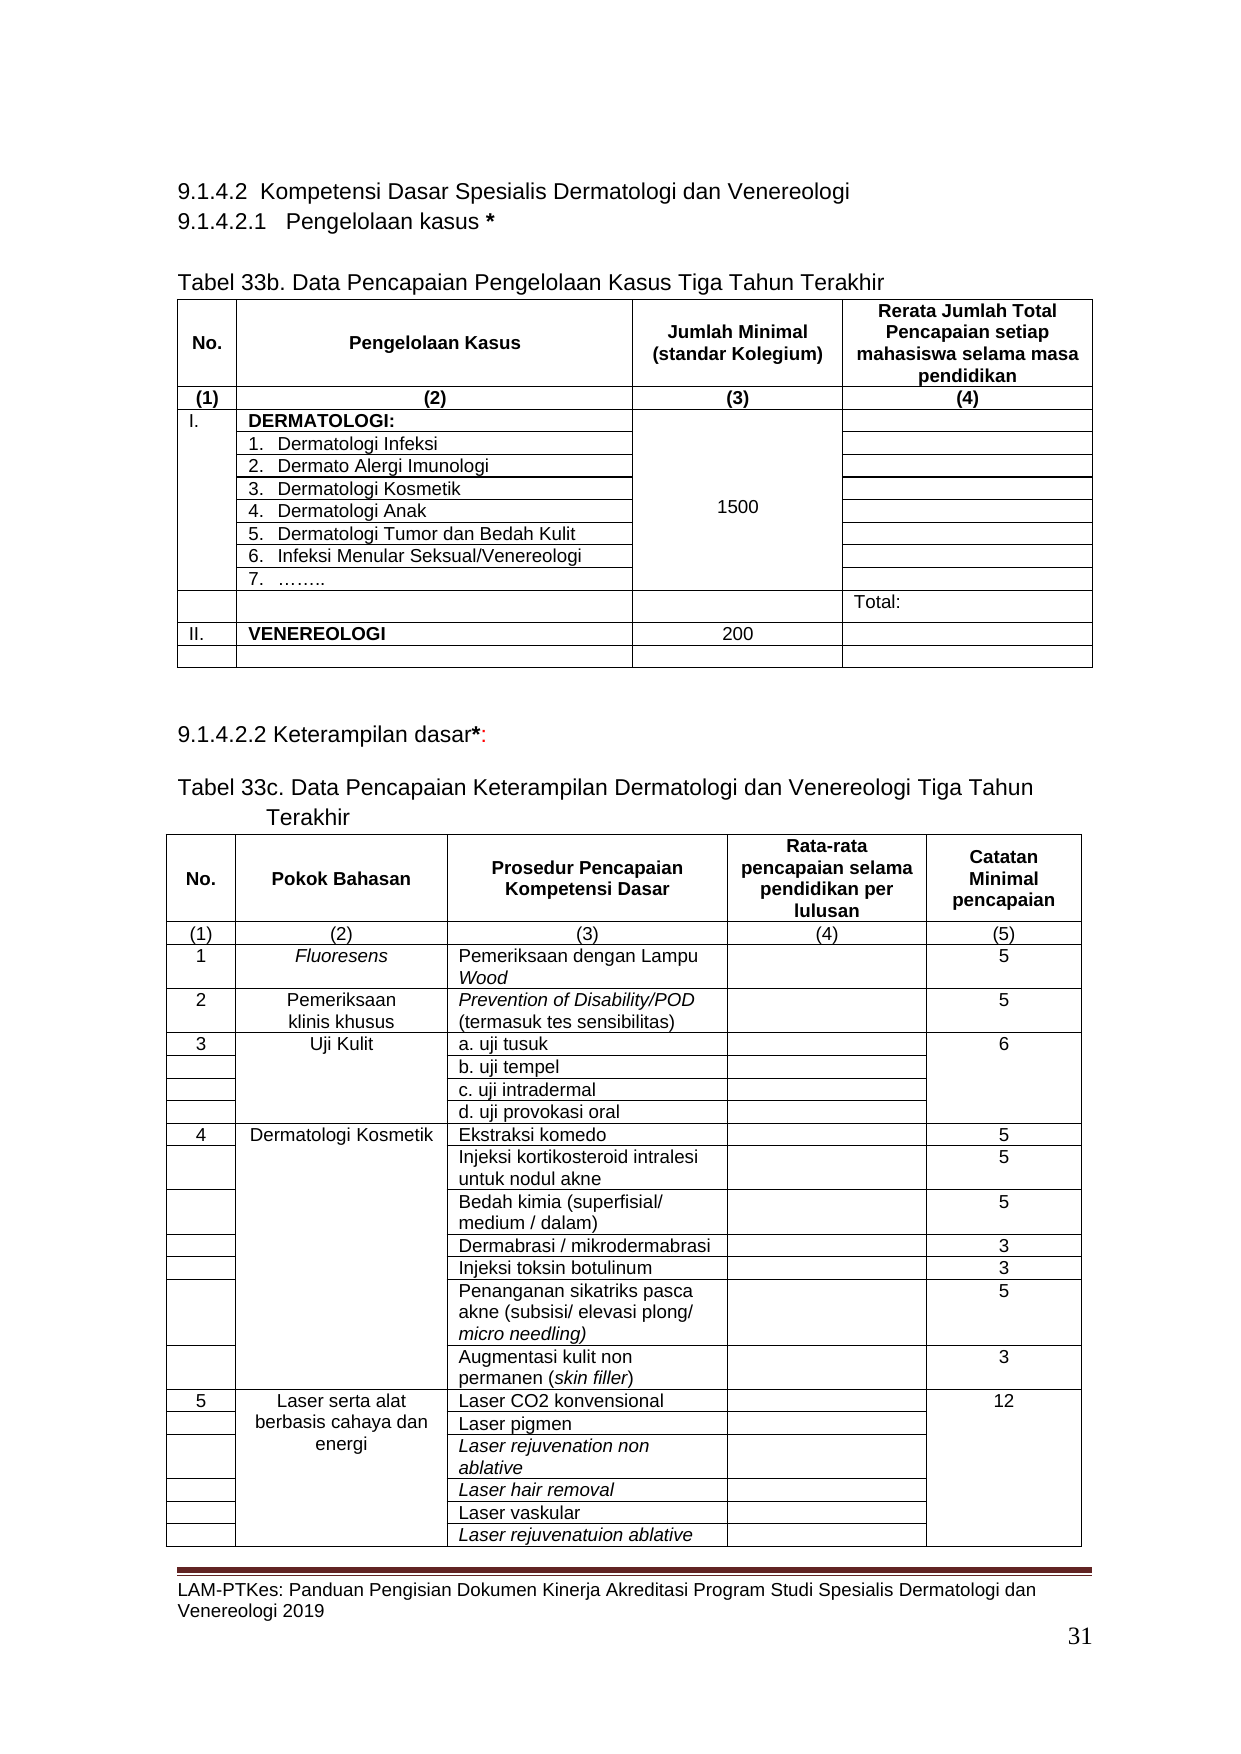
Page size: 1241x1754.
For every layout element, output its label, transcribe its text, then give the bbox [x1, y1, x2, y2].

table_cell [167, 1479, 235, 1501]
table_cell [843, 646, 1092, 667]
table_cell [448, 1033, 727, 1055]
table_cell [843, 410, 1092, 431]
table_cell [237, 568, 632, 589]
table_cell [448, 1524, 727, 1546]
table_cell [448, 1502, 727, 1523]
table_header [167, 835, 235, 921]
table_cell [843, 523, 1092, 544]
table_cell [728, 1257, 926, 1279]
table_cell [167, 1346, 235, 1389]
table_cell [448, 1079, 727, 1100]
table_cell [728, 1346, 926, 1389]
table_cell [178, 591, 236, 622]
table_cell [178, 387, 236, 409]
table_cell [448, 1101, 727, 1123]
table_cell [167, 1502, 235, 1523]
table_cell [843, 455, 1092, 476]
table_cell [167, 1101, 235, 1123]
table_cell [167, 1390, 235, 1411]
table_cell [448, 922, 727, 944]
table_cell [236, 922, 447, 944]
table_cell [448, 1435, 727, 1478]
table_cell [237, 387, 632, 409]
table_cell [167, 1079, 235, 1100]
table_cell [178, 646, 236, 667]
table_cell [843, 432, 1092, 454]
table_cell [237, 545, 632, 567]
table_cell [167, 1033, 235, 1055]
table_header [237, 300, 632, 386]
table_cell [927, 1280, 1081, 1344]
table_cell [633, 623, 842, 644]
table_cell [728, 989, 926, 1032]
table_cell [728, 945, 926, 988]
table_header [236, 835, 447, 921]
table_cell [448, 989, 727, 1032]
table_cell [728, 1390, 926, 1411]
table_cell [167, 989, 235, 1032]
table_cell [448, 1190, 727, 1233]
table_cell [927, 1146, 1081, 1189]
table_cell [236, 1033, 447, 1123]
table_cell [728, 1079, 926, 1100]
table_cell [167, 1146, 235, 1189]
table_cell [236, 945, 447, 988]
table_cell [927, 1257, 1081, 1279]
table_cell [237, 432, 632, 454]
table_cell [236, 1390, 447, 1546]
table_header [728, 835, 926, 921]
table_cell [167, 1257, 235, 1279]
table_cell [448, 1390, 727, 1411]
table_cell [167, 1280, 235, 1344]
text 9.1.4.2.1 Pengelolaan kasus * [177, 208, 1092, 234]
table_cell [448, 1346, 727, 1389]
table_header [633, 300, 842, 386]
text Tabel 33c. Data Pencapaian Keterampilan Dermatologi dan Venereologi Tiga Tahun Terakhir [177, 773, 1092, 830]
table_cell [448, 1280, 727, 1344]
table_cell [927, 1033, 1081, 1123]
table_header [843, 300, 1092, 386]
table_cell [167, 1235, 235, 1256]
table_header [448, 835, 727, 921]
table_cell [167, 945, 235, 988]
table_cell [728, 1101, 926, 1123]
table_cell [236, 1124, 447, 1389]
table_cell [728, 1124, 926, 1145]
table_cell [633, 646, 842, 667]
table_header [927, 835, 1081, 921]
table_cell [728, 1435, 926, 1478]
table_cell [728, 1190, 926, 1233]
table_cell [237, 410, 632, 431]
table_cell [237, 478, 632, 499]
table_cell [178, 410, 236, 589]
text 9.1.4.2 Kompetensi Dasar Spesialis Dermatologi dan Venereologi [177, 178, 1092, 204]
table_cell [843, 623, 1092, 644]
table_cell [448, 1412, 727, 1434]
text Tabel 33b. Data Pencapaian Pengelolaan Kasus Tiga Tahun Terakhir [177, 268, 1092, 295]
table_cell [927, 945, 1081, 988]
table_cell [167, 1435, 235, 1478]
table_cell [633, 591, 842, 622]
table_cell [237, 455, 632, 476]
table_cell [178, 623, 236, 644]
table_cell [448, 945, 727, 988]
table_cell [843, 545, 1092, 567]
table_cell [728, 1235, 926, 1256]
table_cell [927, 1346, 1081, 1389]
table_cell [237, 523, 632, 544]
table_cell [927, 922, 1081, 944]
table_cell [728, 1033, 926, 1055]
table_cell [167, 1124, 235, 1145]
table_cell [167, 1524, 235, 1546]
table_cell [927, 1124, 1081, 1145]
list 9.1.4.2.2 Keterampilan dasar*: [177, 721, 1092, 747]
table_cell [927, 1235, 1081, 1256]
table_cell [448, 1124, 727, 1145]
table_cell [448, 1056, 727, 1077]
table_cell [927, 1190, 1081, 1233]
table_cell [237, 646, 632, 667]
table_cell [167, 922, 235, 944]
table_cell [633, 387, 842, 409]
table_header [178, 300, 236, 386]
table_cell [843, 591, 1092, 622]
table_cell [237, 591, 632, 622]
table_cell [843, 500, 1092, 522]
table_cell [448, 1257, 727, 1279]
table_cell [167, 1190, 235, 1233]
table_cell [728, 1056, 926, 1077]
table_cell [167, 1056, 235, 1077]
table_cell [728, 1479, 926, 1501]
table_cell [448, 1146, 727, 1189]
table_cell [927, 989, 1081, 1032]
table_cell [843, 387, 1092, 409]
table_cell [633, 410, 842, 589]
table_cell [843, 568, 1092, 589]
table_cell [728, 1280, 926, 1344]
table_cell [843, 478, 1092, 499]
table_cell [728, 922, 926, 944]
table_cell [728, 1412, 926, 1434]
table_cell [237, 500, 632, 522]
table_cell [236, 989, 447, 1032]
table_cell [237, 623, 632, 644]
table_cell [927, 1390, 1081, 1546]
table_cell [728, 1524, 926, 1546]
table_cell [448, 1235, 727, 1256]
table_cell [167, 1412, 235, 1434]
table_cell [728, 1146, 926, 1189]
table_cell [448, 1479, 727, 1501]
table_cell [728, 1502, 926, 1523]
